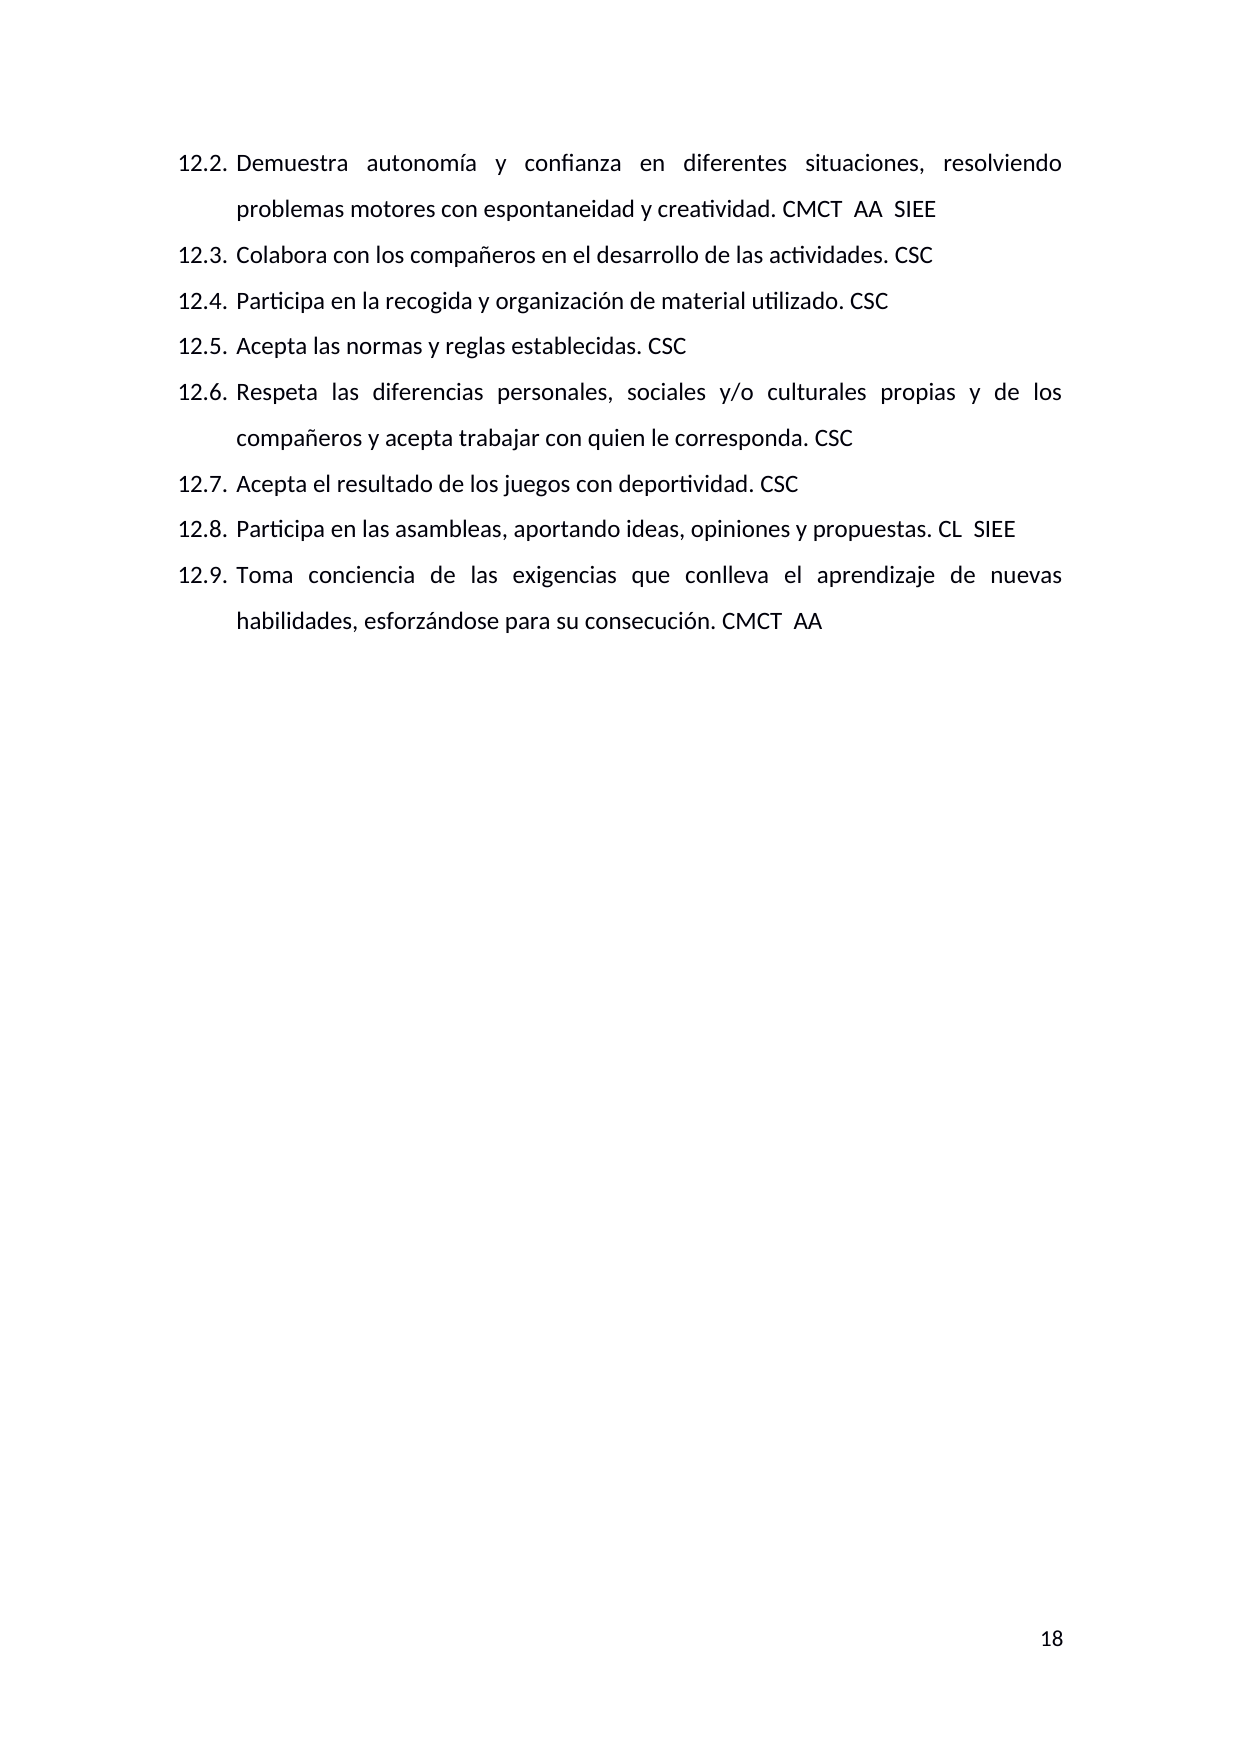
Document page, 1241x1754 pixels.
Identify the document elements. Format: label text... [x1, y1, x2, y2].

list Demuestra autonomía y confianza en diferentes situaciones, resolviendo problemas motores con espontaneidad y creatividad. CMCT AA SIEE [177, 148, 1063, 224]
list Participa en las asambleas, aportando ideas, opiniones y propuestas. CL SIEE [177, 513, 1063, 544]
list Acepta las normas y reglas establecidas. CSC [177, 331, 1063, 361]
list Participa en la recogida y organización de material utilizado. CSC [177, 285, 1063, 315]
list Colabora con los compañeros en el desarrollo de las actividades. CSC [177, 239, 1063, 269]
list Respeta las diferencias personales, sociales y/o culturales propias y de los compañeros y acepta trabajar con quien le corresponda. CSC [177, 376, 1063, 452]
list Acepta el resultado de los juegos con deportividad. CSC [177, 468, 1063, 498]
list Toma conciencia de las exigencias que conlleva el aprendizaje de nuevas habilidades, esforzándose para su consecución. CMCT AA [177, 559, 1063, 635]
